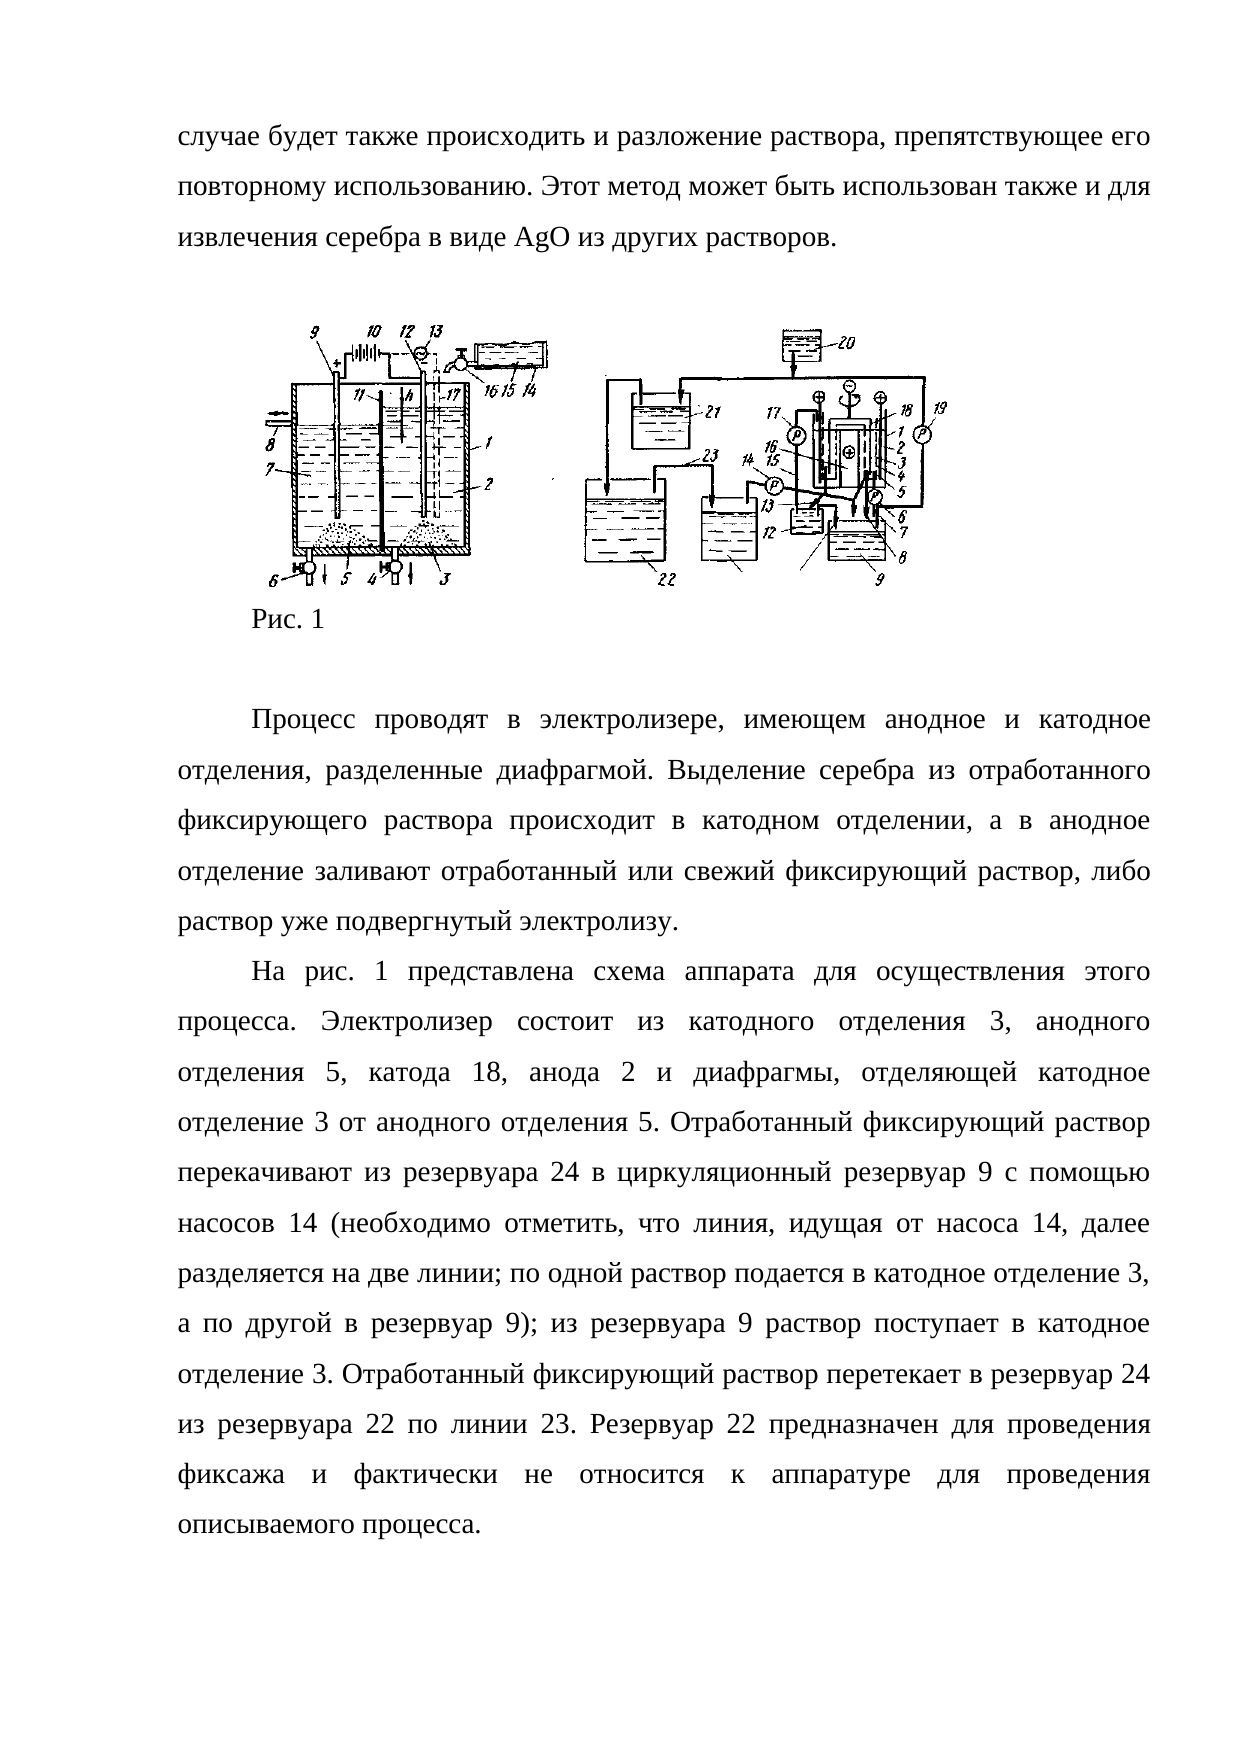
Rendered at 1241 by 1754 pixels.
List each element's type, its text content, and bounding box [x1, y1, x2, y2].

picture [251, 319, 956, 587]
text Процесс проводят в электролизере, имеющем анодное и катодное отделения, разделенные диафрагмой. Выделение серебра из отработанного фиксирующего раствора происходит в катодном отделении, а в анодное отделение заливают отработанный или свежий фиксирующий раствор, либо раствор уже подвергнутый электролизу. [177, 702, 1152, 936]
text Рис. 1 [177, 601, 1152, 634]
text На рис. 1 представлена схема аппарата для осуществления этого процесса. Электролизер состоит из катодного отделения 3, анодного отделения 5, катода 18, анода 2 и диафрагмы, отделяющей катодное отделение 3 от анодного отделения 5. Отработанный фиксирующий раствор перекачивают из резервуара 24 в циркуляционный резервуар 9 с помощью насосов 14 (необходимо отметить, что линия, идущая от насоса 14, далее разделяется на две линии; по одной раствор подается в катодное отделение 3, а по другой в резервуар 9); из резервуара 9 раствор поступает в катодное отделение 3. Отработанный фиксирующий раствор перетекает в резервуар 24 из резервуара 22 по линии 23. Резервуар 22 предназначен для проведения фиксажа и фактически не относится к аппаратуре для проведения описываемого процесса. [177, 953, 1152, 1540]
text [177, 118, 1152, 252]
